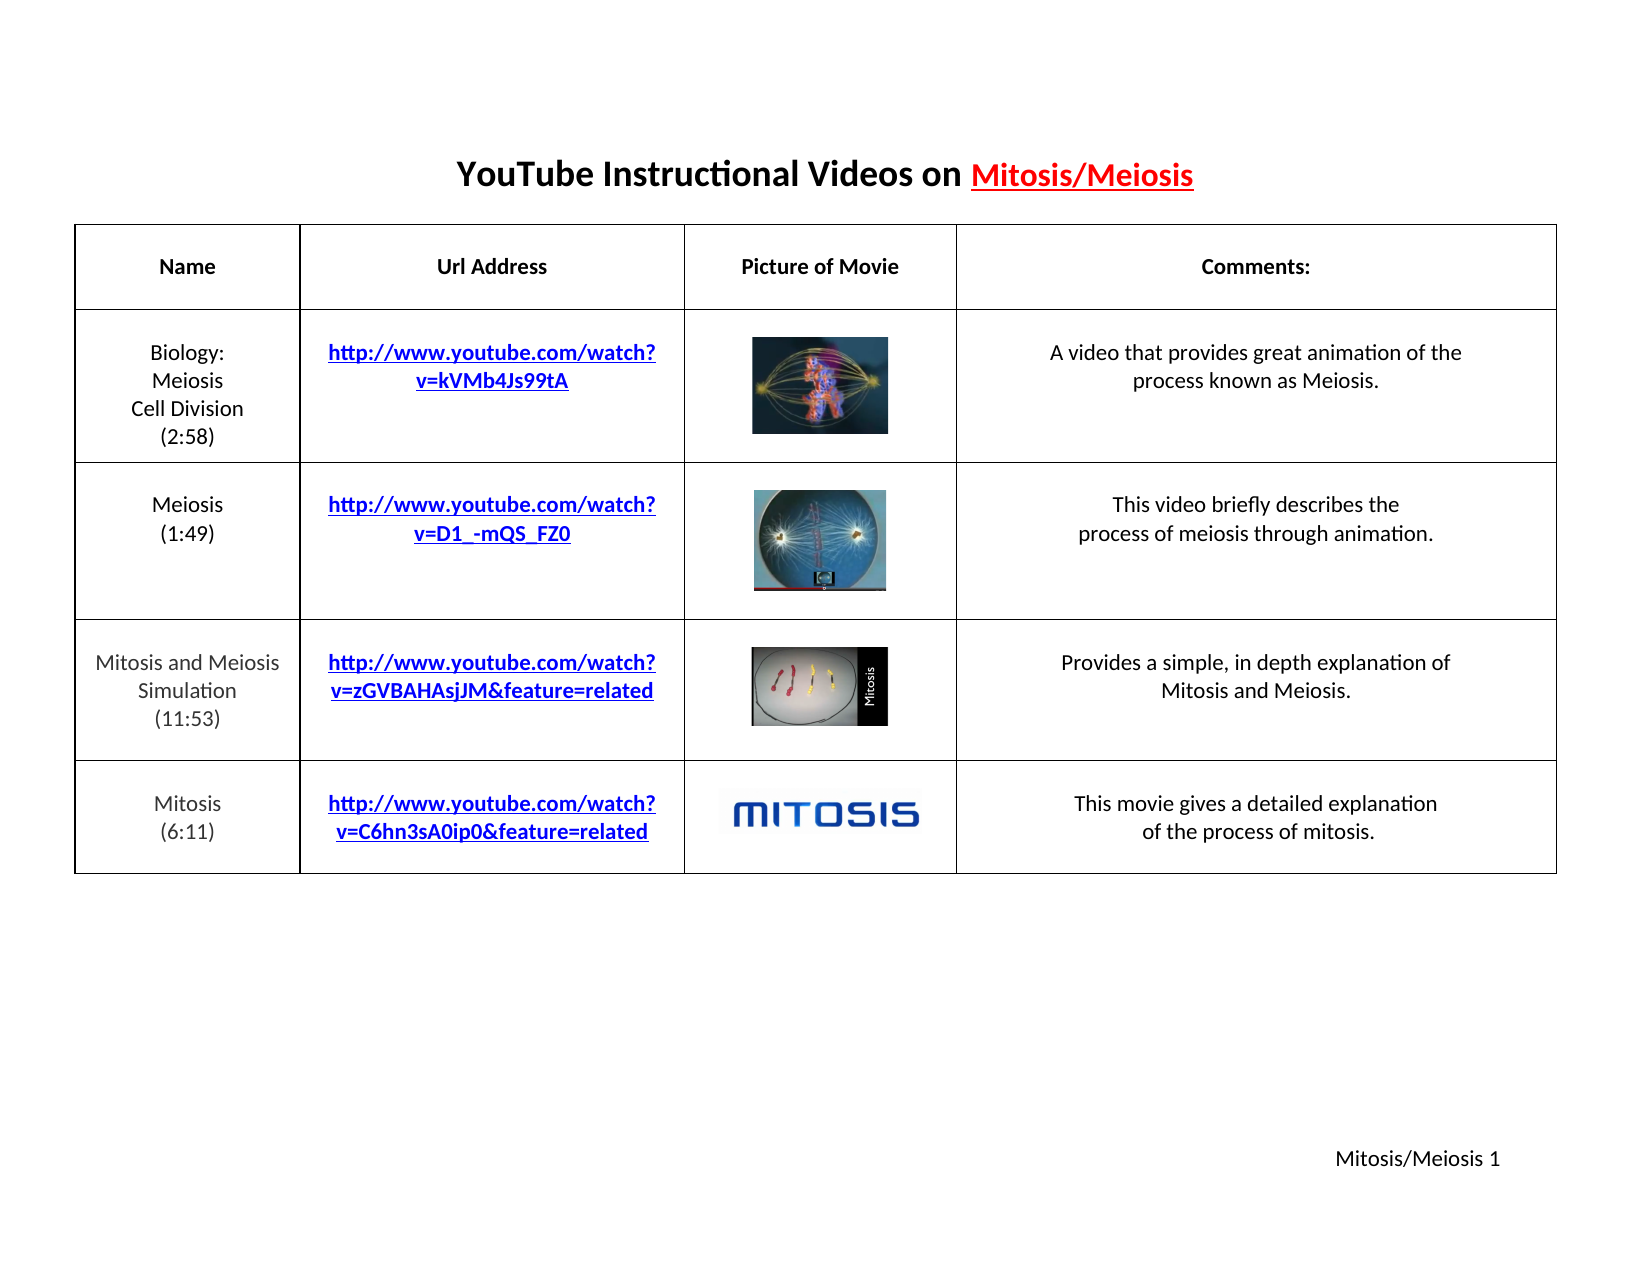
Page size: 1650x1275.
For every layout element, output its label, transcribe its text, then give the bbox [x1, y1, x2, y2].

table_cell This video briefly describes the process of meiosis through animation. [957, 463, 1556, 619]
table_cell http://www.youtube.com/watch?v=zGVBAHAsjJM&feature=related [301, 620, 684, 760]
table_header Url Address [301, 225, 684, 309]
table_header Name [76, 225, 299, 309]
table_cell This movie gives a detailed explanation of the process of mitosis. [957, 761, 1556, 873]
text YouTube Instructional Videos on Mitosis/Meiosis [150, 150, 1500, 196]
table_cell Mitosis and Meiosis Simulation (11:53) [76, 620, 299, 760]
table_header Picture of Movie [685, 225, 956, 309]
table_cell http://www.youtube.com/watch?v=C6hn3sA0ip0&feature=related [301, 761, 684, 873]
table_cell http://www.youtube.com/watch?v=D1_-mQS_FZ0 [301, 463, 684, 619]
table_cell [685, 310, 956, 462]
table_cell [685, 620, 956, 760]
table_cell [685, 463, 956, 619]
table_cell Biology: Meiosis Cell Division (2:58) [76, 310, 299, 462]
picture [718, 788, 922, 834]
table_cell [685, 761, 956, 873]
table_cell Meiosis (1:49) [76, 463, 299, 619]
table_header Comments: [957, 225, 1556, 309]
table_cell http://www.youtube.com/watch?v=kVMb4Js99tA [301, 310, 684, 462]
picture [754, 490, 887, 591]
picture [752, 337, 889, 434]
table_cell Mitosis (6:11) [76, 761, 299, 873]
picture [751, 647, 889, 726]
table_cell Provides a simple, in depth explanation of Mitosis and Meiosis. [957, 620, 1556, 760]
table_cell A video that provides great animation of the process known as Meiosis. [957, 310, 1556, 462]
